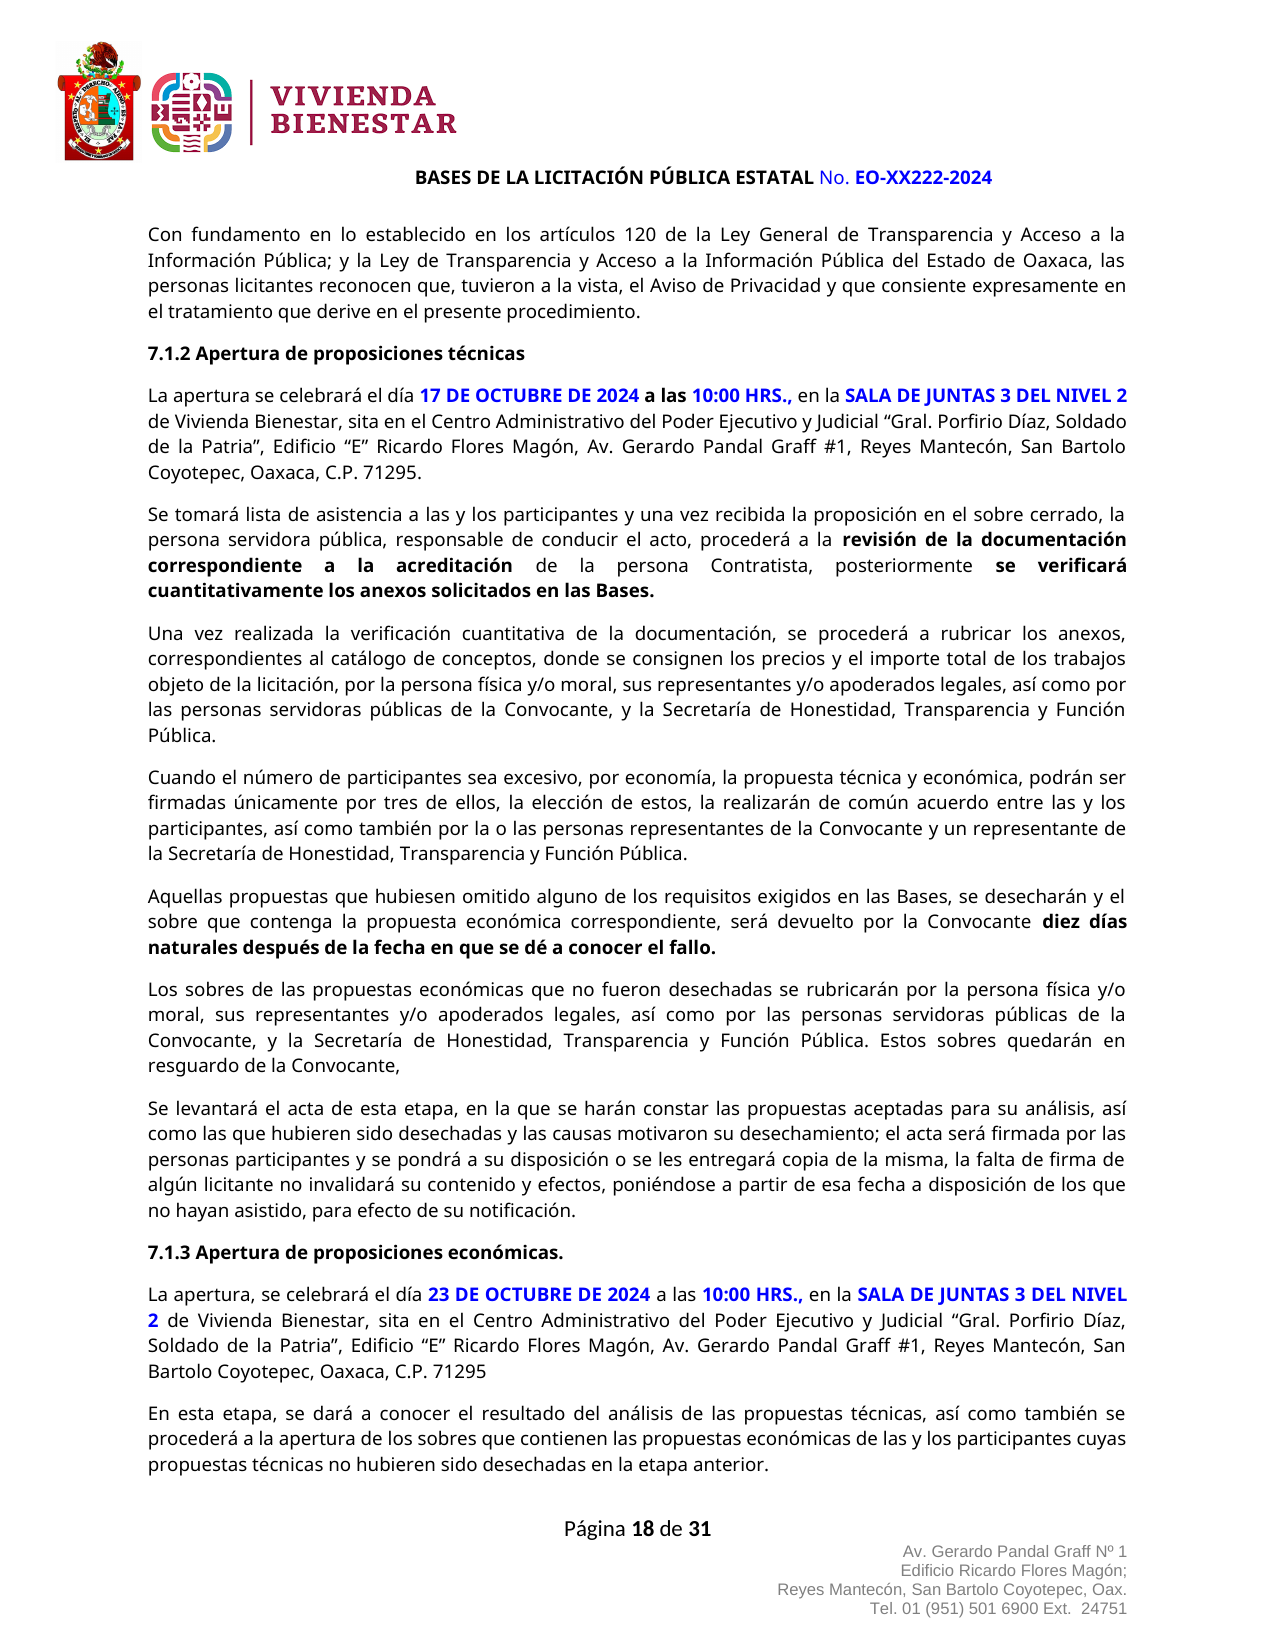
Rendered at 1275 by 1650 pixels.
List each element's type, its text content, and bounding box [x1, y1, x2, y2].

text Los sobres de las propuestas económicas que no fueron desechadas se rubricarán por la persona física y/o moral, sus representantes y/o apoderados legales, así como por las personas servidoras públicas de la Convocante, y la Secretaría de Honestidad, Transparencia y Función Pública. Estos sobres quedarán en resguardo de la Convocante, [148, 976, 1127, 1078]
text Una vez realizada la verificación cuantitativa de la documentación, se procederá a rubricar los anexos, correspondientes al catálogo de conceptos, donde se consignen los precios y el importe total de los trabajos objeto de la licitación, por la persona física y/o moral, sus representantes y/o apoderados legales, así como por las personas servidoras públicas de la Convocante, y la Secretaría de Honestidad, Transparencia y Función Pública. [148, 620, 1127, 747]
text Aquellas propuestas que hubiesen omitido alguno de los requisitos exigidos en las Bases, se desecharán y el sobre que contenga la propuesta económica correspondiente, será devuelto por la Convocante diez días naturales después de la fecha en que se dé a conocer el fallo. [148, 883, 1127, 959]
text La apertura se celebrará el día 17 DE OCTUBRE DE 2024 a las 10:00 HRS., en la SALA DE JUNTAS 3 DEL NIVEL 2 de Vivienda Bienestar, sita en el Centro Administrativo del Poder Ejecutivo y Judicial “Gral. Porfirio Díaz, Soldado de la Patria”, Edificio “E” Ricardo Flores Magón, Av. Gerardo Pandal Graff #1, Reyes Mantecón, San Bartolo Coyotepec, Oaxaca, C.P. 71295. [148, 382, 1127, 484]
text 7.1.2 Apertura de proposiciones técnicas [148, 340, 1127, 366]
text Con fundamento en lo establecido en los artículos 120 de la Ley General de Transparencia y Acceso a la Información Pública; y la Ley de Transparencia y Acceso a la Información Pública del Estado de Oaxaca, las personas licitantes reconocen que, tuvieron a la vista, el Aviso de Privacidad y que consiente expresamente en el tratamiento que derive en el presente procedimiento. [148, 221, 1127, 323]
text Cuando el número de participantes sea excesivo, por economía, la propuesta técnica y económica, podrán ser firmadas únicamente por tres de ellos, la elección de estos, la realizarán de común acuerdo entre las y los participantes, así como también por la o las personas representantes de la Convocante y un representante de la Secretaría de Honestidad, Transparencia y Función Pública. [148, 764, 1127, 866]
picture [55, 41, 143, 163]
text 7.1.3 Apertura de proposiciones económicas. [148, 1239, 1127, 1265]
text Se tomará lista de asistencia a las y los participantes y una vez recibida la proposición en el sobre cerrado, la persona servidora pública, responsable de conducir el acto, procederá a la revisión de la documentación correspondiente a la acreditación de la persona Contratista, posteriormente se verificará cuantitativamente los anexos solicitados en las Bases. [148, 501, 1127, 603]
text La apertura, se celebrará el día 23 DE OCTUBRE DE 2024 a las 10:00 HRS., en la SALA DE JUNTAS 3 DEL NIVEL 2 de Vivienda Bienestar, sita en el Centro Administrativo del Poder Ejecutivo y Judicial “Gral. Porfirio Díaz, Soldado de la Patria”, Edificio “E” Ricardo Flores Magón, Av. Gerardo Pandal Graff #1, Reyes Mantecón, San Bartolo Coyotepec, Oaxaca, C.P. 71295 [148, 1281, 1127, 1383]
text En esta etapa, se dará a conocer el resultado del análisis de las propuestas técnicas, así como también se procederá a la apertura de los sobres que contienen las propuestas económicas de las y los participantes cuyas propuestas técnicas no hubieren sido desechadas en la etapa anterior. [148, 1400, 1127, 1477]
picture [147, 64, 473, 161]
text Se levantará el acta de esta etapa, en la que se harán constar las propuestas aceptadas para su análisis, así como las que hubieren sido desechadas y las causas motivaron su desechamiento; el acta será firmada por las personas participantes y se pondrá a su disposición o se les entregará copia de la misma, la falta de firma de algún licitante no invalidará su contenido y efectos, poniéndose a partir de esa fecha a disposición de los que no hayan asistido, para efecto de su notificación. [148, 1095, 1127, 1222]
